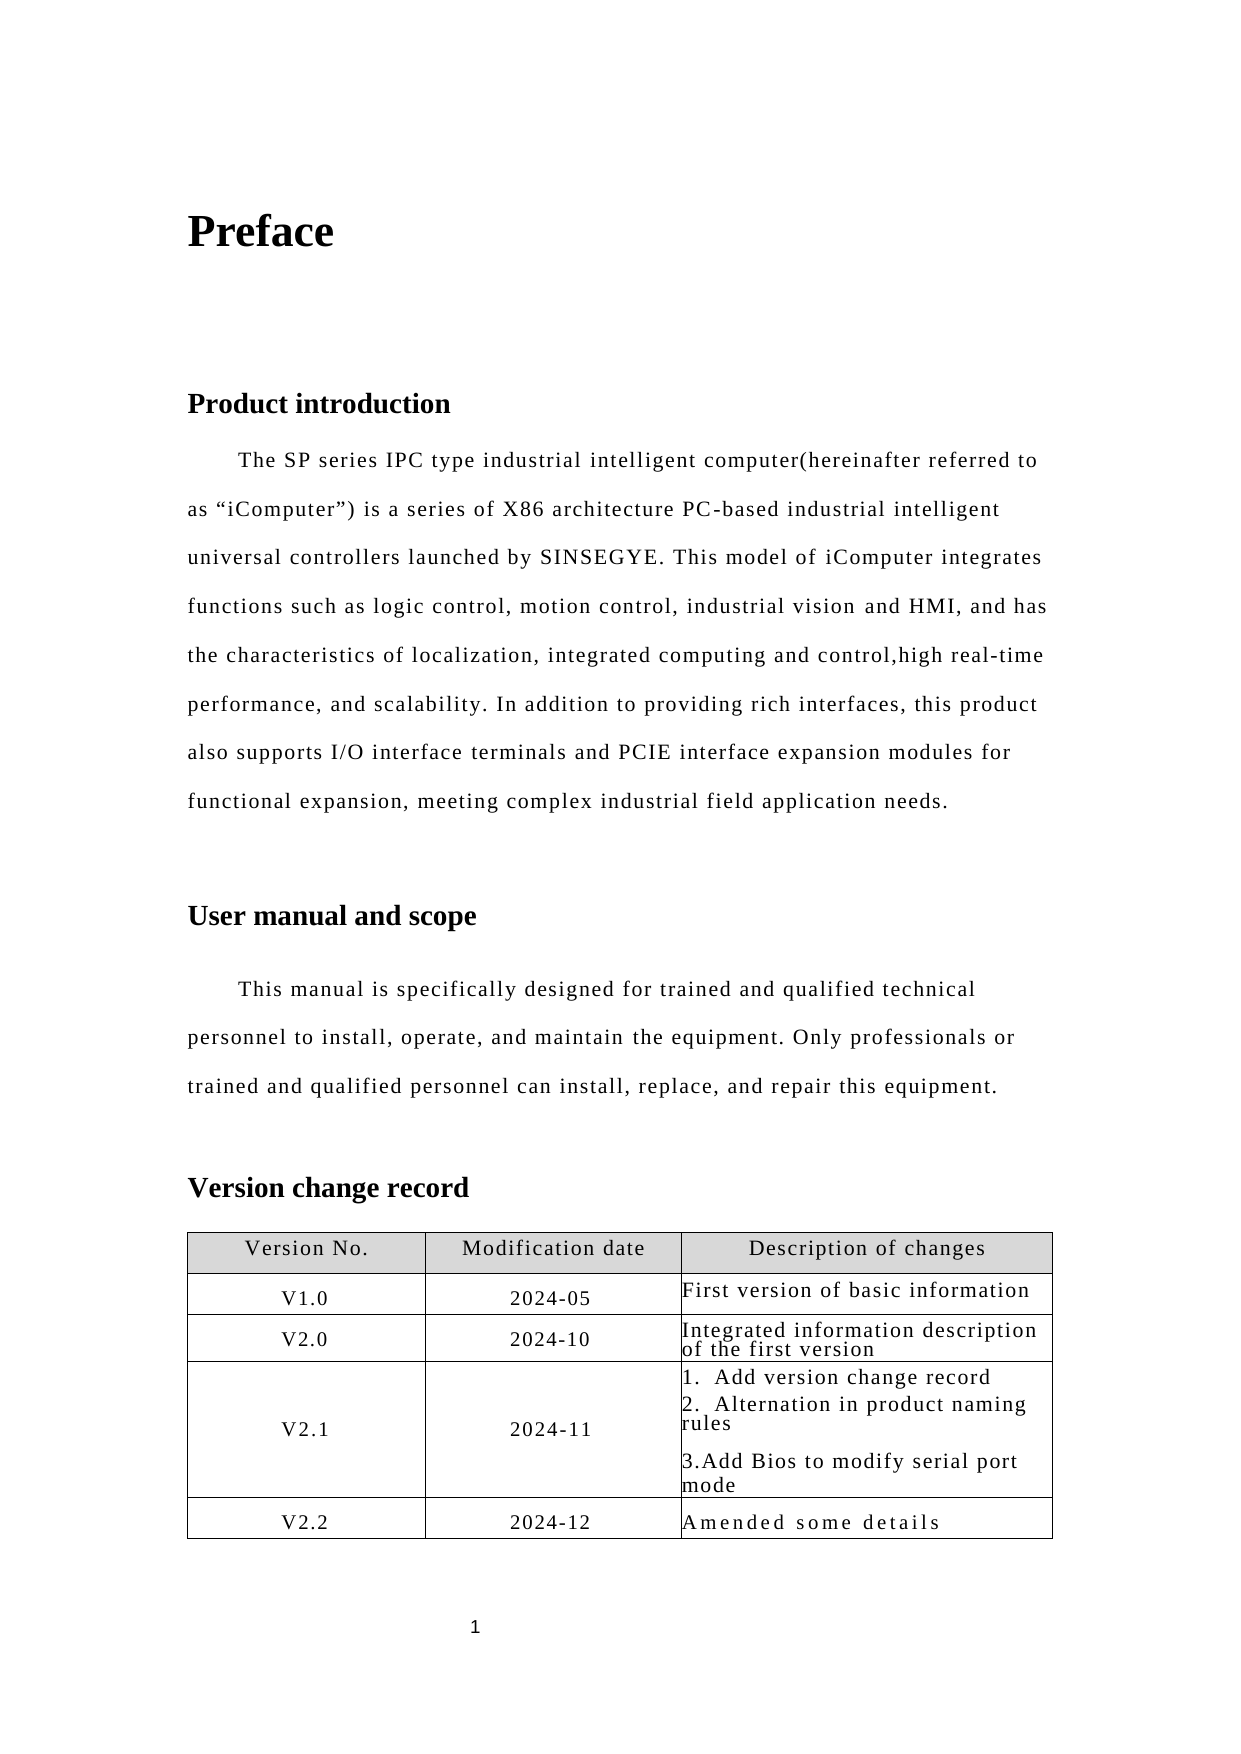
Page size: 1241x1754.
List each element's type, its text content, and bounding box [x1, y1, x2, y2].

text User manual and scope [187, 882, 1053, 947]
table_cell 2024-05 [426, 1274, 681, 1314]
table_header Description of changes [682, 1233, 1052, 1273]
table_cell Amended some details [682, 1498, 1052, 1538]
table_header Modification date [426, 1233, 681, 1273]
table_cell Add version change record Alternation in product naming rules 3.Add Bios to modify serial port mode [682, 1362, 1052, 1497]
text Product introduction [187, 371, 1053, 436]
text This manual is specifically designed for trained and qualified technical personnel to install, operate, and maintain the equipment. Only professionals or trained and qualified personnel can install, replace, and repair this equipment. [187, 972, 1053, 1102]
text Version change record [187, 1155, 1053, 1220]
text The SP series IPC type industrial intelligent computer(hereinafter referred to as “iComputer”) is a series of X86 architecture PC-based industrial intelligent universal controllers launched by SINSEGYE. This model of iComputer integrates functions such as logic control, motion control, industrial vision and HMI, and has the characteristics of localization, integrated computing and control,high real-time performance, and scalability. In addition to providing rich interfaces, this product also supports I/O interface terminals and PCIE interface expansion modules for functional expansion, meeting complex industrial field application needs. [187, 443, 1053, 817]
table_cell 2024-12 [426, 1498, 681, 1538]
table_cell First version of basic information [682, 1274, 1052, 1314]
table_cell V2.0 [188, 1315, 425, 1361]
table_cell V1.0 [188, 1274, 425, 1314]
table_cell V2.1 [188, 1362, 425, 1497]
table_header Version No. [188, 1233, 425, 1273]
subtitle Preface [187, 197, 1053, 262]
table_cell V2.2 [188, 1498, 425, 1538]
table_cell 2024-11 [426, 1362, 681, 1497]
table_cell Integrated information description of the first version [682, 1315, 1052, 1361]
table_cell 2024-10 [426, 1315, 681, 1361]
